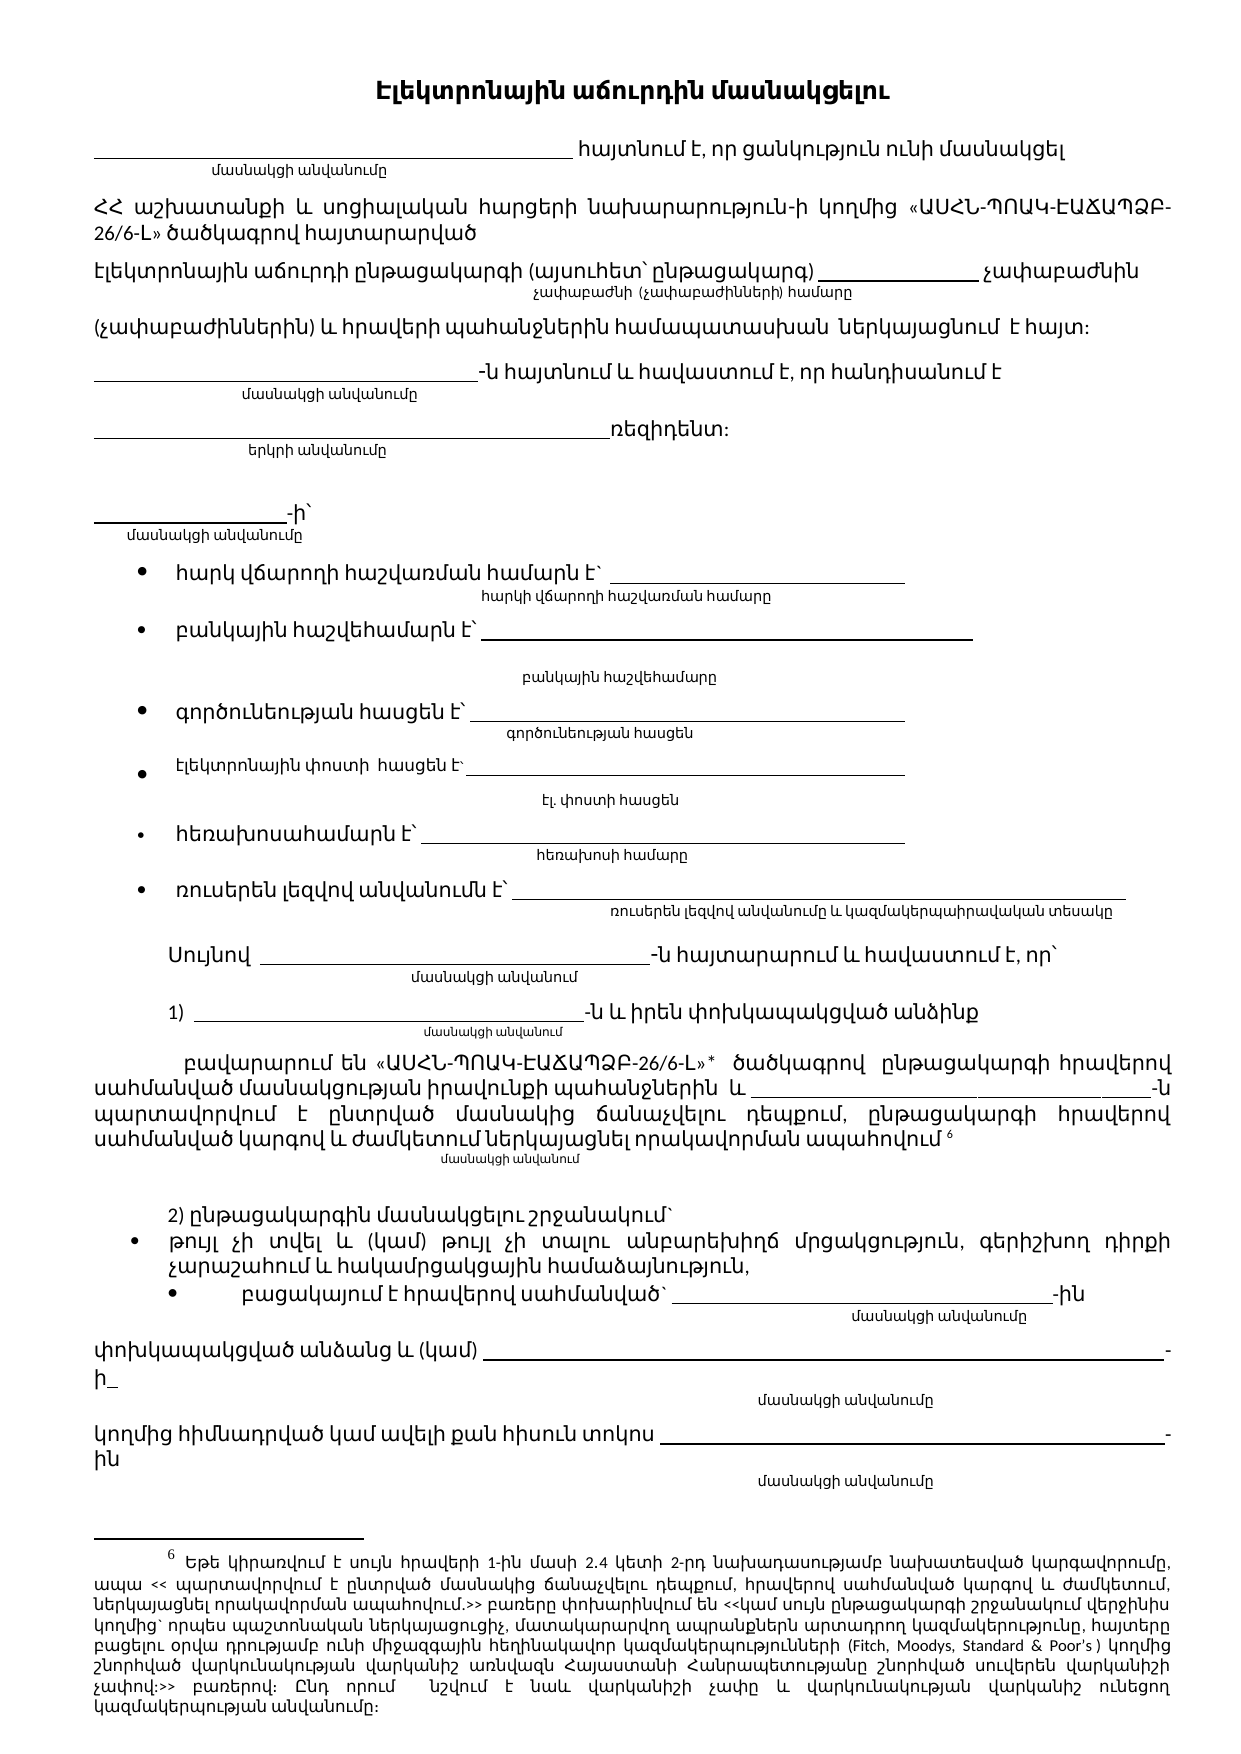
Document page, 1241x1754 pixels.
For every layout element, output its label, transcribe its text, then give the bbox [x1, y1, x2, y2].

text մասնակցի անվանումը [94, 1472, 1171, 1503]
text հայտնում է, որ ցանկություն ունի մասնակցել [94, 136, 1171, 161]
text չափաբաժնի (չափաբաժինների) համարը [94, 283, 1171, 314]
subtitle Էլեկտրոնային աճուրդին մասնակցելու [94, 75, 1171, 106]
text -ն հայտնում և հավաստում է, որ հանդիսանում է [94, 355, 1171, 385]
text բանկային հաշվեհամարը [94, 668, 1171, 699]
list հարկ վճարողի հաշվառման համարն է` [138, 556, 1171, 587]
text -ի՝ [94, 501, 1171, 526]
list բանկային հաշվեհամարն է՝ [138, 617, 1171, 668]
text (չափաբաժիններին) և հրավերի պահանջներին համապատասխան ներկայացնում է հայտ: [94, 314, 1171, 339]
text մասնակցի անվանումը [94, 1391, 1171, 1421]
text ռեզիդենտ: [94, 416, 1171, 441]
text մասնակցի անվանումը [94, 1307, 1171, 1337]
text երկրի անվանումը [94, 441, 1171, 472]
text էլ. փոստի հասցեն [94, 791, 1171, 821]
text Սույնով -ն հայտարարում և հավաստում է, որ՝ [94, 938, 1171, 969]
text փոխկապակցված անձանց և (կամ) -ի [94, 1337, 1171, 1391]
list հեռախոսահամարն է՝ [138, 821, 1171, 847]
text հեռախոսի համարը [462, 847, 1171, 877]
text բավարարում են «ԱՍՀՆ-ՊՈԱԿ-ԷԱՃԱՊՁԲ-26/6-Լ»* ծածկագրով ընթացակարգի հրավերով սահմանված մասնակցության իրավունքի պահանջներին և -ն պարտավորվում է ընտրված մասնակից ճանաչվելու դեպքում, ընթացակարգի հրավերով սահմանված կարգով և ժամկետում ներկայացնել որակավորման ապահովում [94, 1050, 1171, 1152]
text 2) ընթացակարգին մասնակցելու շրջանակում` [94, 1202, 1171, 1228]
list ռուսերեն լեզվով անվանումն է՝ [138, 877, 1171, 902]
text կողմից հիմնադրված կամ ավելի քան հիսուն տոկոս -ին [94, 1421, 1171, 1472]
text մասնակցի անվանումը [94, 385, 1171, 416]
text մասնակցի անվանումը [94, 526, 1171, 556]
text մասնակցի անվանումը [94, 161, 1171, 192]
text գործունեության հասցեն [94, 724, 1171, 755]
text մասնակցի անվանում [94, 1152, 1171, 1177]
text հարկի վճարողի հաշվառման համարը [94, 587, 1171, 617]
list գործունեության հասցեն է՝ [138, 699, 1171, 724]
list էլեկտրոնային փոստի հասցեն է՝ [138, 755, 1171, 791]
text մասնակցի անվանում [94, 1024, 1171, 1050]
list բացակայում է հրավերով սահմանված` -ին [94, 1279, 1171, 1307]
text ռուսերեն լեզվով անվանումը և կազմակերպաիրավական տեսակը [536, 902, 1171, 933]
text մասնակցի անվանում [94, 969, 1171, 999]
text էլեկտրոնային աճուրդի ընթացակարգի (այսուհետ՝ ընթացակարգ) չափաբաժնին [94, 258, 1171, 283]
list թույլ չի տվել և (կամ) թույլ չի տալու անբարեխիղճ մրցակցություն, գերիշխող դիրքի չարաշահում և հակամրցակցային համաձայնություն, [131, 1228, 1171, 1279]
text 1) -ն և իրեն փոխկապակցված անձինք [94, 999, 1171, 1024]
text ՀՀ աշխատանքի և սոցիալական հարցերի նախարարություն-ի կողմից «ԱՍՀՆ-ՊՈԱԿ-ԷԱՃԱՊՁԲ-26/6-Լ» ծածկագրով հայտարարված [94, 192, 1171, 245]
